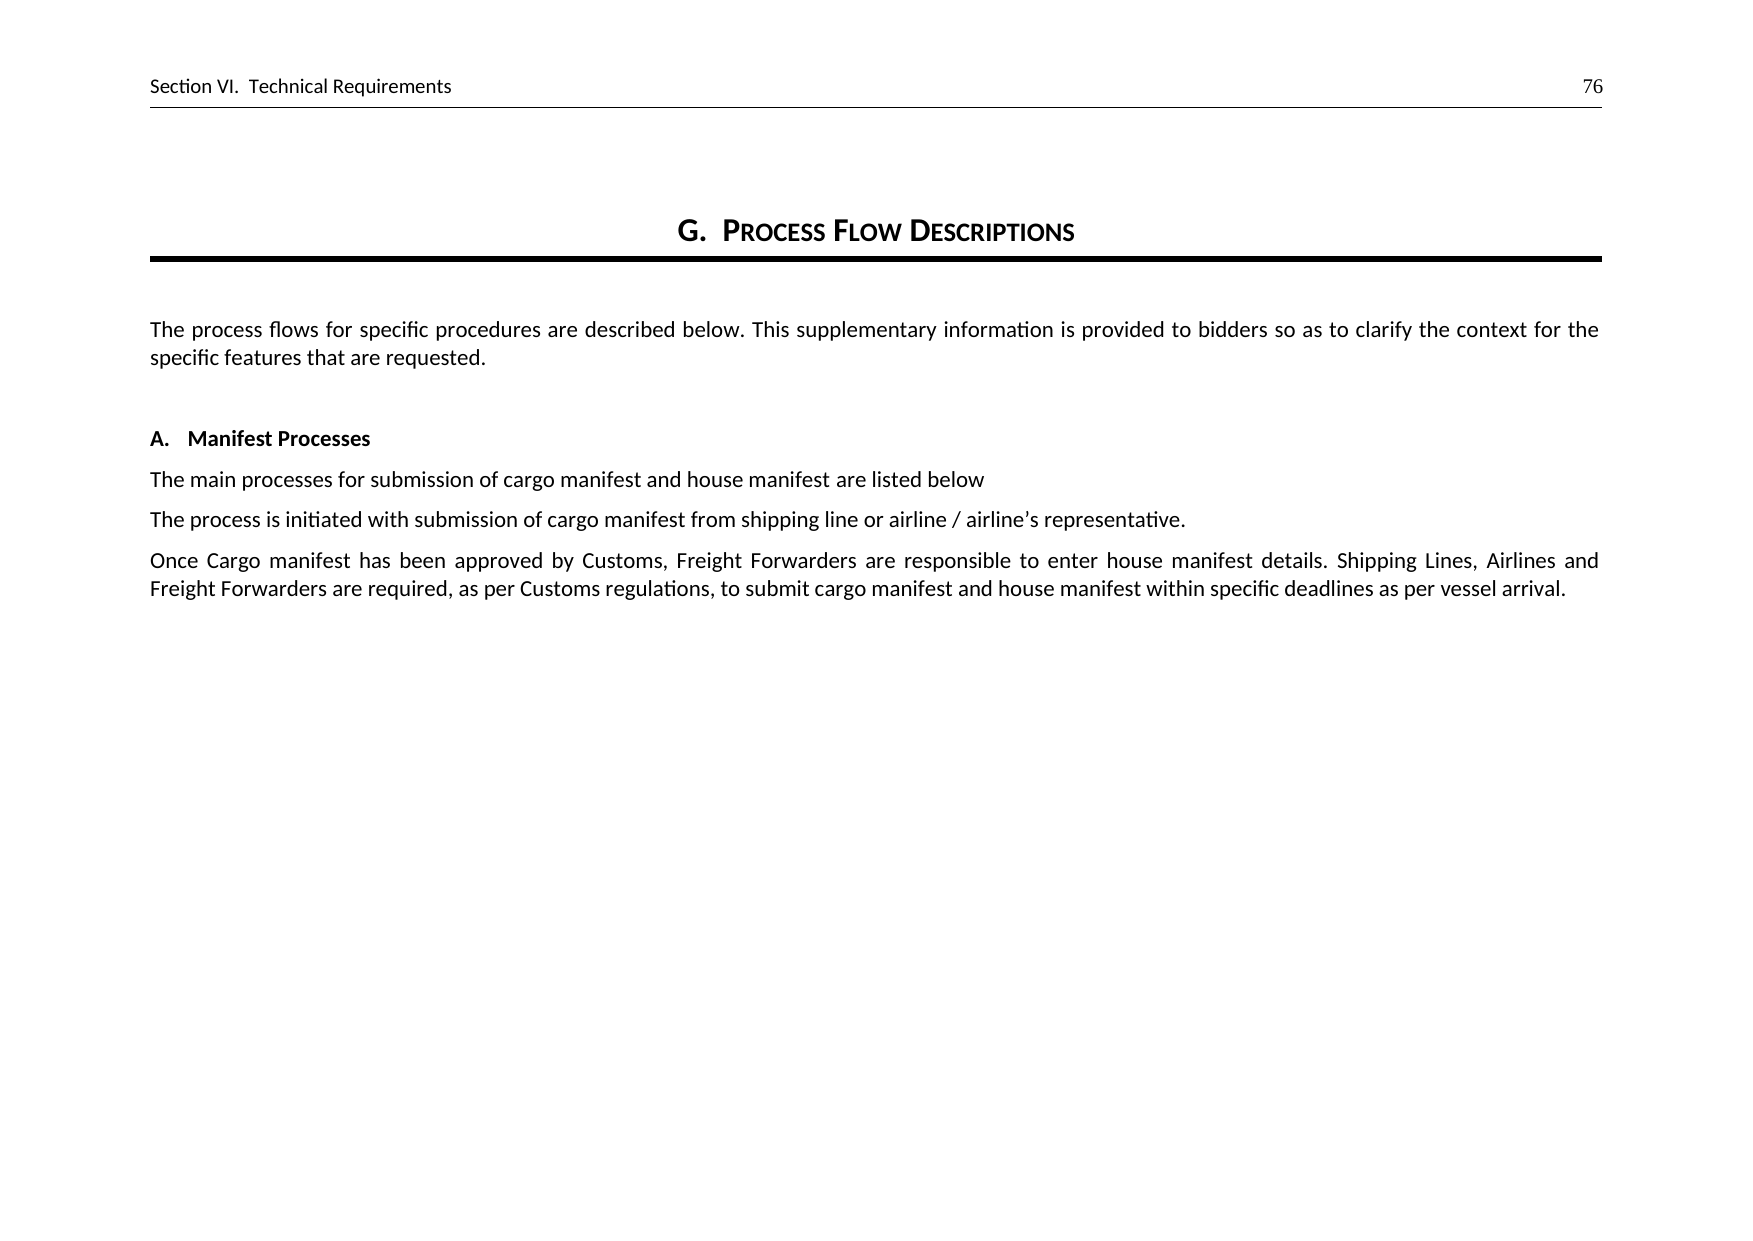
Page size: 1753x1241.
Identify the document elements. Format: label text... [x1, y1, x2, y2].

list Manifest Processes [150, 424, 1602, 452]
text The main processes for submission of cargo manifest and house manifest are listed below [150, 465, 1602, 493]
text G. Process Flow Descriptions [150, 209, 1602, 256]
text The process flows for specific procedures are described below. This supplementary information is provided to bidders so as to clarify the context for the specific features that are requested. [150, 315, 1602, 371]
text The process is initiated with submission of cargo manifest from shipping line or airline / airline’s representative. [150, 505, 1602, 533]
text Once Cargo manifest has been approved by Customs, Freight Forwarders are responsible to enter house manifest details. Shipping Lines, Airlines and Freight Forwarders are required, as per Customs regulations, to submit cargo manifest and house manifest within specific deadlines as per vessel arrival. [150, 546, 1602, 602]
